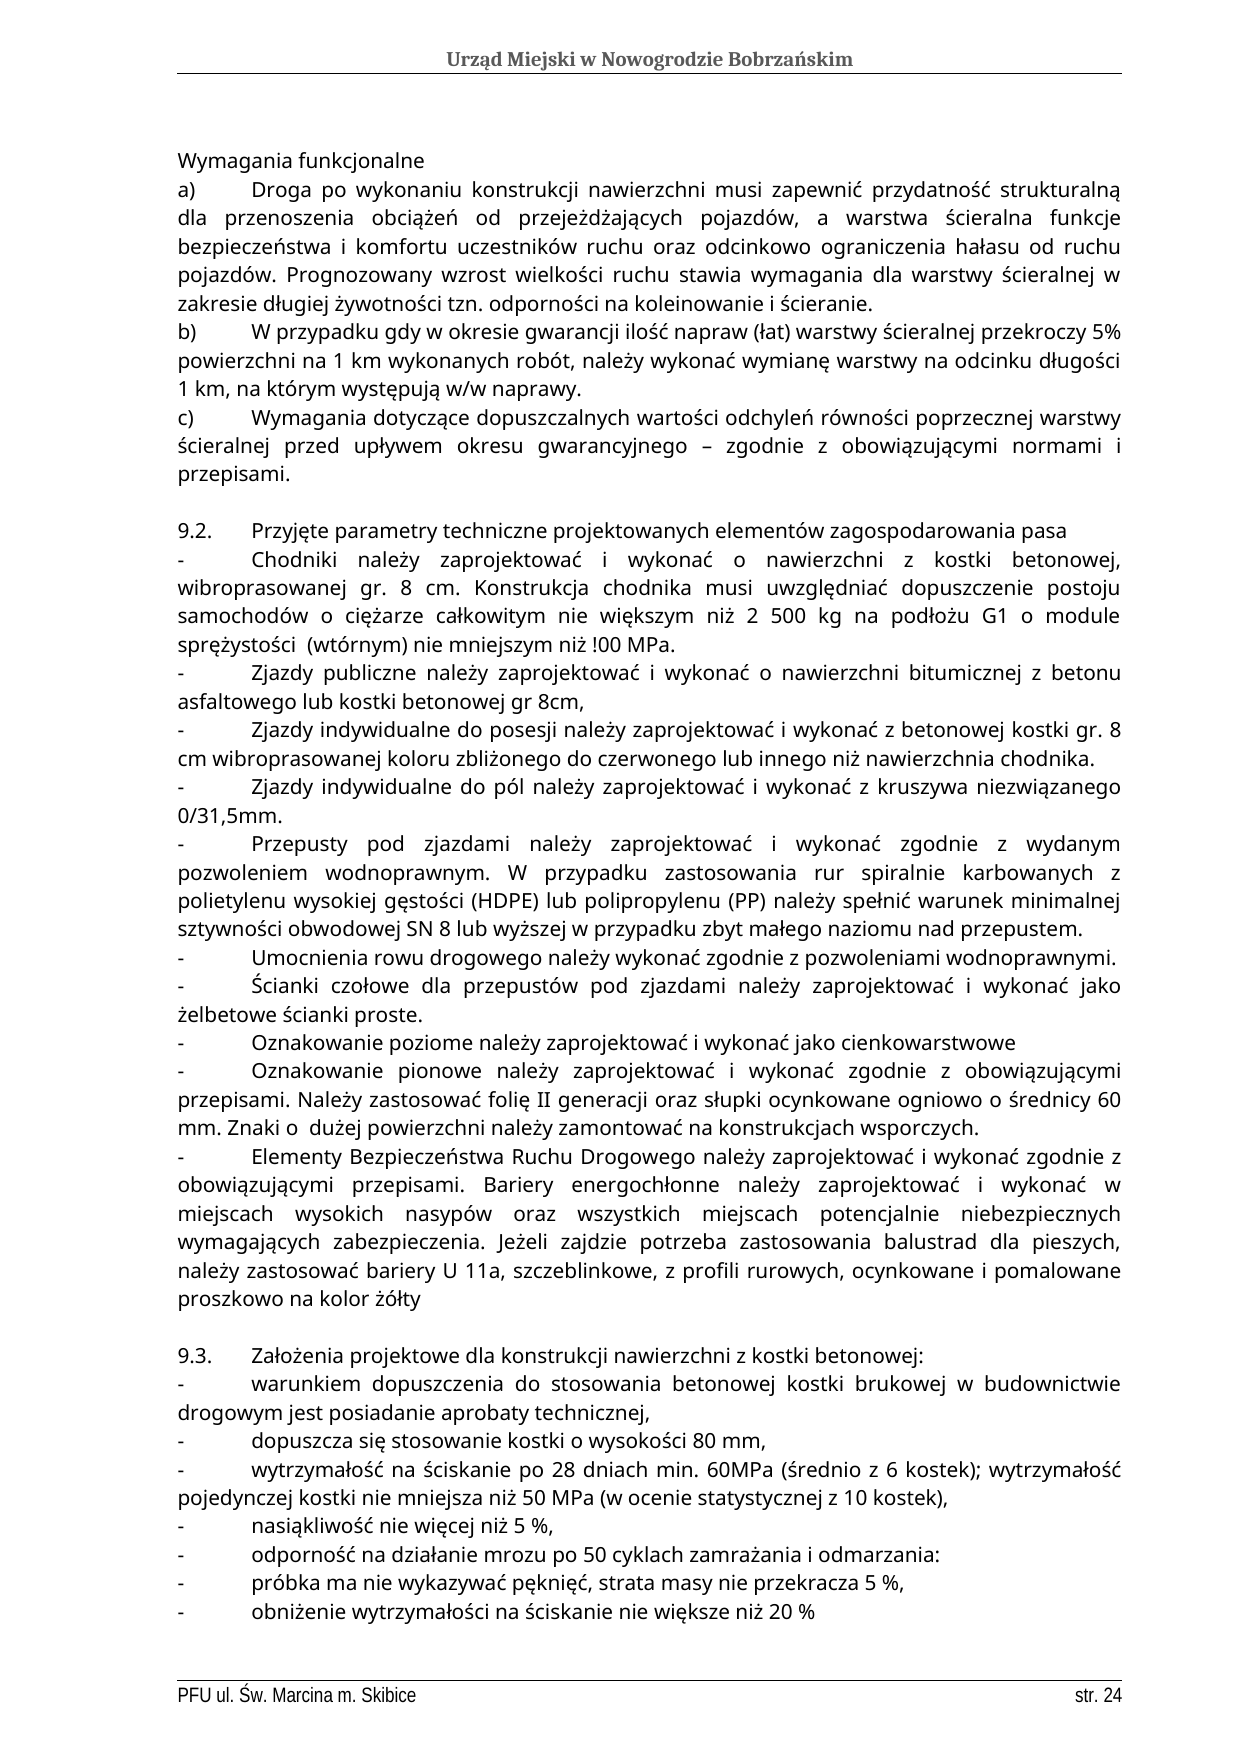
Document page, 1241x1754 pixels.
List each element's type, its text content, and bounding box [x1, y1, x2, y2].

text - próbka ma nie wykazywać pęknięć, strata masy nie przekracza 5 %, [177, 1568, 1122, 1597]
text - Zjazdy indywidualne do pól należy zaprojektować i wykonać z kruszywa niezwiązanego 0/31,5mm. [177, 772, 1122, 829]
text c) Wymagania dotyczące dopuszczalnych wartości odchyleń równości poprzecznej warstwy ścieralnej przed upływem okresu gwarancyjnego – zgodnie z obowiązującymi normami i przepisami. [177, 403, 1122, 488]
text - obniżenie wytrzymałości na ściskanie nie większe niż 20 % [177, 1597, 1122, 1625]
text 9.2. Przyjęte parametry techniczne projektowanych elementów zagospodarowania pasa [177, 516, 1122, 545]
text b) W przypadku gdy w okresie gwarancji ilość napraw (łat) warstwy ścieralnej przekroczy 5% powierzchni na 1 km wykonanych robót, należy wykonać wymianę warstwy na odcinku długości 1 km, na którym występują w/w naprawy. [177, 317, 1122, 403]
text Wymagania funkcjonalne [177, 147, 1122, 175]
text - odporność na działanie mrozu po 50 cyklach zamrażania i odmarzania: [177, 1540, 1122, 1568]
text - Umocnienia rowu drogowego należy wykonać zgodnie z pozwoleniami wodnoprawnymi. [177, 943, 1122, 971]
text - warunkiem dopuszczenia do stosowania betonowej kostki brukowej w budownictwie drogowym jest posiadanie aprobaty technicznej, [177, 1369, 1122, 1426]
text 9.3. Założenia projektowe dla konstrukcji nawierzchni z kostki betonowej: [177, 1341, 1122, 1369]
text - Chodniki należy zaprojektować i wykonać o nawierzchni z kostki betonowej, wibroprasowanej gr. 8 cm. Konstrukcja chodnika musi uwzględniać dopuszczenie postoju samochodów o ciężarze całkowitym nie większym niż 2 500 kg na podłożu G1 o module sprężystości (wtórnym) nie mniejszym niż !00 MPa. [177, 545, 1122, 658]
text - Przepusty pod zjazdami należy zaprojektować i wykonać zgodnie z wydanym pozwoleniem wodnoprawnym. W przypadku zastosowania rur spiralnie karbowanych z polietylenu wysokiej gęstości (HDPE) lub polipropylenu (PP) należy spełnić warunek minimalnej sztywności obwodowej SN 8 lub wyższej w przypadku zbyt małego naziomu nad przepustem. [177, 829, 1122, 943]
text - Zjazdy indywidualne do posesji należy zaprojektować i wykonać z betonowej kostki gr. 8 cm wibroprasowanej koloru zbliżonego do czerwonego lub innego niż nawierzchnia chodnika. [177, 715, 1122, 772]
text - wytrzymałość na ściskanie po 28 dniach min. 60MPa (średnio z 6 kostek); wytrzymałość pojedynczej kostki nie mniejsza niż 50 MPa (w ocenie statystycznej z 10 kostek), [177, 1455, 1122, 1512]
text a) Droga po wykonaniu konstrukcji nawierzchni musi zapewnić przydatność strukturalną dla przenoszenia obciążeń od przejeżdżających pojazdów, a warstwa ścieralna funkcje bezpieczeństwa i komfortu uczestników ruchu oraz odcinkowo ograniczenia hałasu od ruchu pojazdów. Prognozowany wzrost wielkości ruchu stawia wymagania dla warstwy ścieralnej w zakresie długiej żywotności tzn. odporności na koleinowanie i ścieranie. [177, 175, 1122, 317]
text - Elementy Bezpieczeństwa Ruchu Drogowego należy zaprojektować i wykonać zgodnie z obowiązującymi przepisami. Bariery energochłonne należy zaprojektować i wykonać w miejscach wysokich nasypów oraz wszystkich miejscach potencjalnie niebezpiecznych wymagających zabezpieczenia. Jeżeli zajdzie potrzeba zastosowania balustrad dla pieszych, należy zastosować bariery U 11a, szczeblinkowe, z profili rurowych, ocynkowane i pomalowane proszkowo na kolor żółty [177, 1142, 1122, 1313]
text - dopuszcza się stosowanie kostki o wysokości 80 mm, [177, 1426, 1122, 1455]
text - Zjazdy publiczne należy zaprojektować i wykonać o nawierzchni bitumicznej z betonu asfaltowego lub kostki betonowej gr 8cm, [177, 658, 1122, 715]
text - nasiąkliwość nie więcej niż 5 %, [177, 1512, 1122, 1540]
text - Oznakowanie poziome należy zaprojektować i wykonać jako cienkowarstwowe [177, 1028, 1122, 1057]
text - Oznakowanie pionowe należy zaprojektować i wykonać zgodnie z obowiązującymi przepisami. Należy zastosować folię II generacji oraz słupki ocynkowane ogniowo o średnicy 60 mm. Znaki o dużej powierzchni należy zamontować na konstrukcjach wsporczych. [177, 1057, 1122, 1142]
text - Ścianki czołowe dla przepustów pod zjazdami należy zaprojektować i wykonać jako żelbetowe ścianki proste. [177, 971, 1122, 1028]
